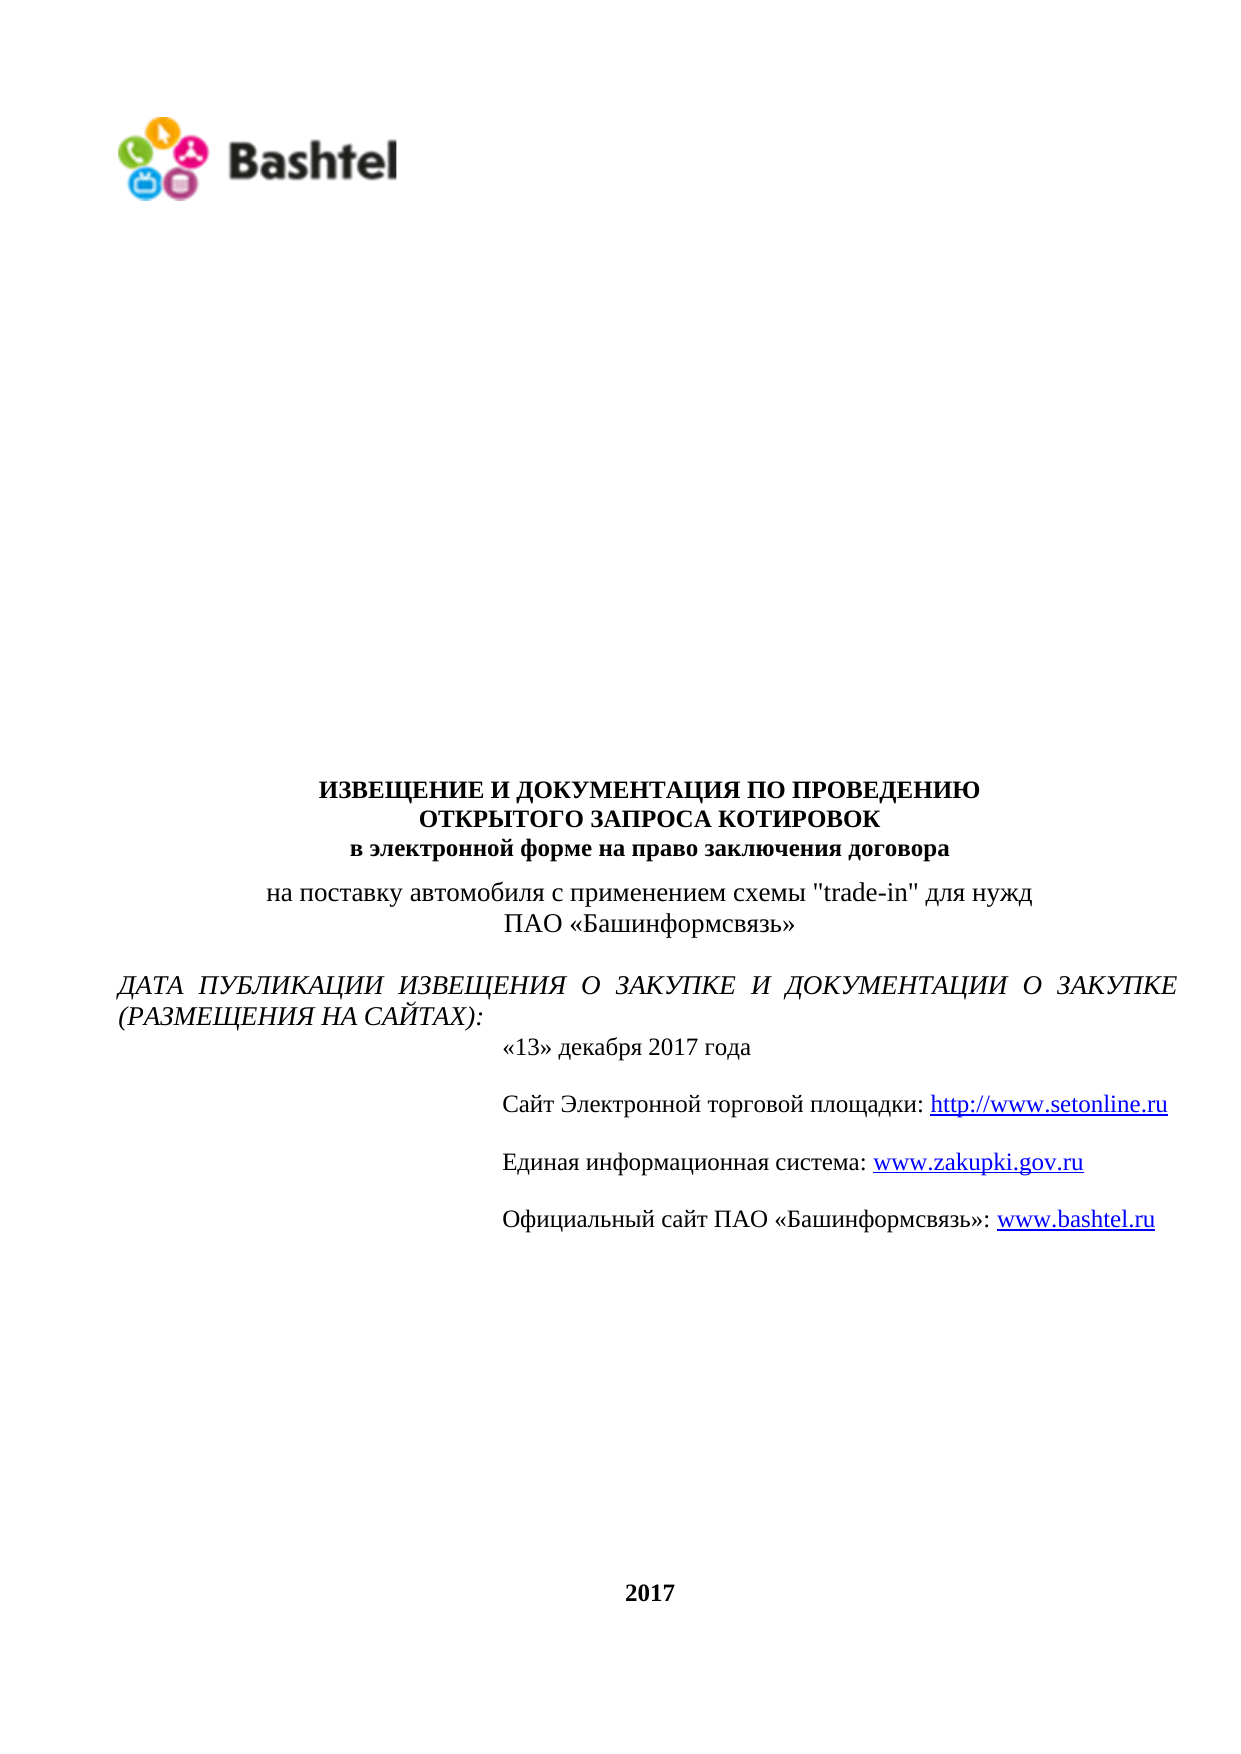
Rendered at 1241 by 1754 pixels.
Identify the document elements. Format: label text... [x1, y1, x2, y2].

text на поставку автомобиля с применением схемы "trade-in" для нужд [118, 876, 1181, 907]
text «13» декабря 2017 года [502, 1032, 1181, 1060]
text ОТКРЫТОГО ЗАПРОСА КОТИРОВОК [118, 804, 1181, 833]
text Сайт Электронной торговой площадки: http://www.setonline.ru [502, 1089, 1181, 1118]
text в электронной форме на право заключения договора [118, 833, 1181, 861]
text 2017 [118, 1578, 1181, 1607]
text ИЗВЕЩЕНИЕ И ДОКУМЕНТАЦИЯ ПО ПРОВЕДЕНИЮ [118, 775, 1181, 804]
text ДАТА ПУБЛИКАЦИИ ИЗВЕЩЕНИЯ О ЗАКУПКЕ И ДОКУМЕНТАЦИИ О ЗАКУПКЕ (РАЗМЕЩЕНИЯ НА САЙТАХ): [118, 969, 1181, 1032]
text Единая информационная система: www.zakupki.gov.ru [502, 1147, 1181, 1175]
picture [118, 117, 397, 201]
text Официальный сайт ПАО «Башинформсвязь»: www.bashtel.ru [502, 1204, 1181, 1233]
text ПАО «Башинформсвязь» [118, 907, 1181, 938]
